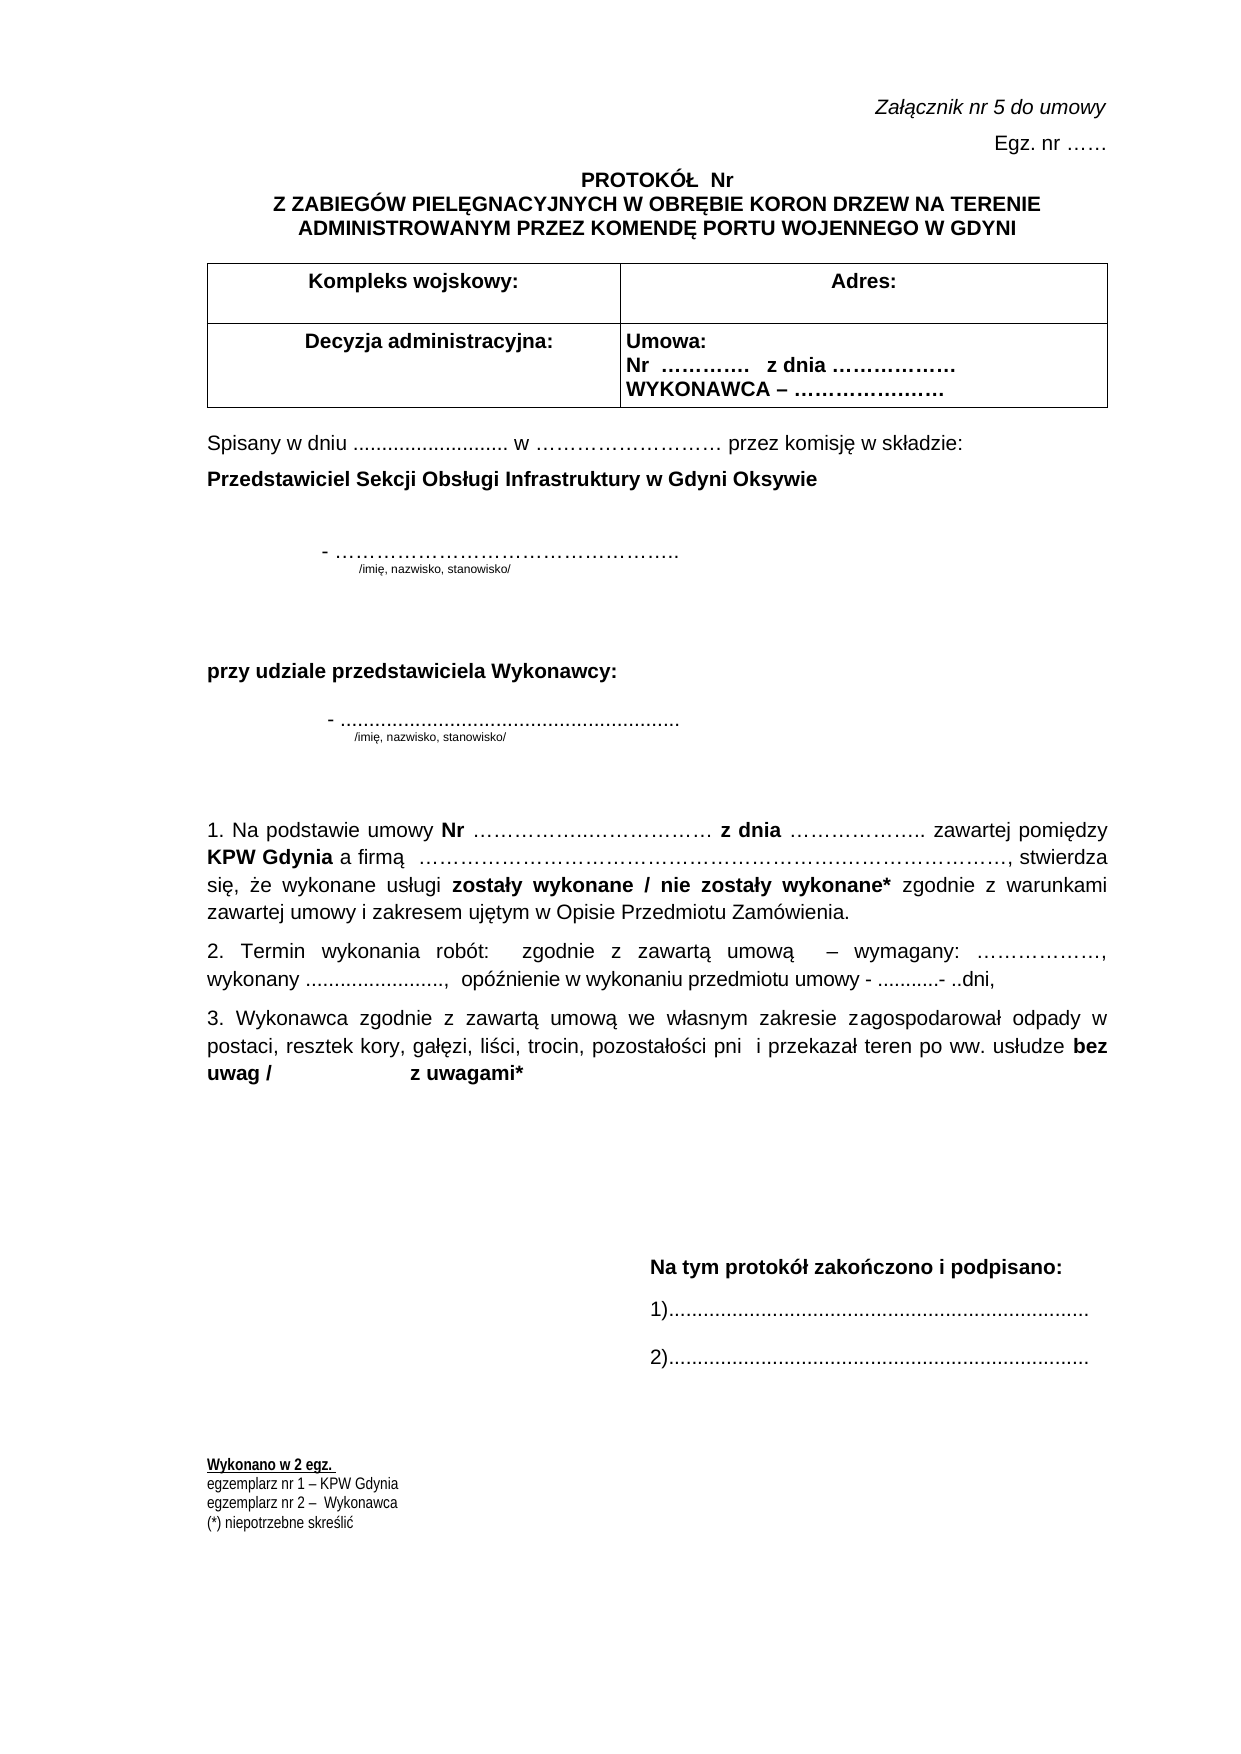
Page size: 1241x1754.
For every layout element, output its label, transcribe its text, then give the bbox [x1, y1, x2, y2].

table_cell Umowa: Nr …………. z dnia ……………… WYKONAWCA – …………….…… [621, 324, 1107, 407]
text /imię, nazwisko, stanowisko/ [282, 730, 1107, 754]
text PROTOKÓŁ Nr [207, 167, 1107, 191]
text egzemplarz nr 1 – KPW Gdynia [207, 1474, 1107, 1493]
text 2. Termin wykonania robót: zgodnie z zawartą umową – wymagany: ………………, wykonany ........................, opóźnienie w wykonaniu przedmiotu umowy - ...........- ..dni, [207, 939, 1107, 991]
text Egz. nr …… [207, 131, 1107, 155]
text Spisany w dniu ........................... w ……………………… przez komisję w składzie: [207, 431, 1107, 455]
table_cell Decyzja administracyjna: [208, 324, 620, 407]
text Wykonano w 2 egz. [207, 1455, 1107, 1474]
text 2)......................................................................... [207, 1345, 1107, 1369]
text 1)......................................................................... [207, 1297, 1107, 1321]
text przy udziale przedstawiciela Wykonawcy: [207, 658, 1107, 682]
text /imię, nazwisko, stanowisko/ [359, 563, 1107, 587]
table_header Kompleks wojskowy: [208, 264, 620, 323]
text Na tym protokół zakończono i podpisano: [207, 1255, 1107, 1279]
table_header Adres: [621, 264, 1107, 323]
text Z ZABIEGÓW PIELĘGNACYJNYCH W OBRĘBIE KORON DRZEW NA TERENIE ADMINISTROWANYM PRZEZ KOMENDĘ PORTU WOJENNEGO W GDYNI [207, 191, 1107, 239]
text 3. Wykonawca zgodnie z zawartą umową we własnym zakresie zagospodarował odpady w postaci, resztek kory, gałęzi, liści, trocin, pozostałości pni i przekazał teren po ww. usłudze bez uwag / z uwagami* [207, 1006, 1107, 1085]
text - ........................................................... [321, 706, 1107, 730]
text 1. Na podstawie umowy Nr ……………..……………… z dnia ……………….. zawartej pomiędzy KPW Gdynia a firmą …………………………………………………….……………………, stwierdza się, że wykonane usługi zostały wykonane / nie zostały wykonane* zgodnie z warunkami zawartej umowy i zakresem ujętym w Opisie Przedmiotu Zamówienia. [207, 817, 1107, 924]
text Załącznik nr 5 do umowy [207, 95, 1107, 119]
text (*) niepotrzebne skreślić [207, 1512, 1107, 1532]
text Przedstawiciel Sekcji Obsługi Infrastruktury w Gdyni Oksywie [207, 467, 1107, 491]
text egzemplarz nr 2 – Wykonawca [207, 1493, 1107, 1512]
text - ………………………………………….. [321, 539, 1107, 563]
